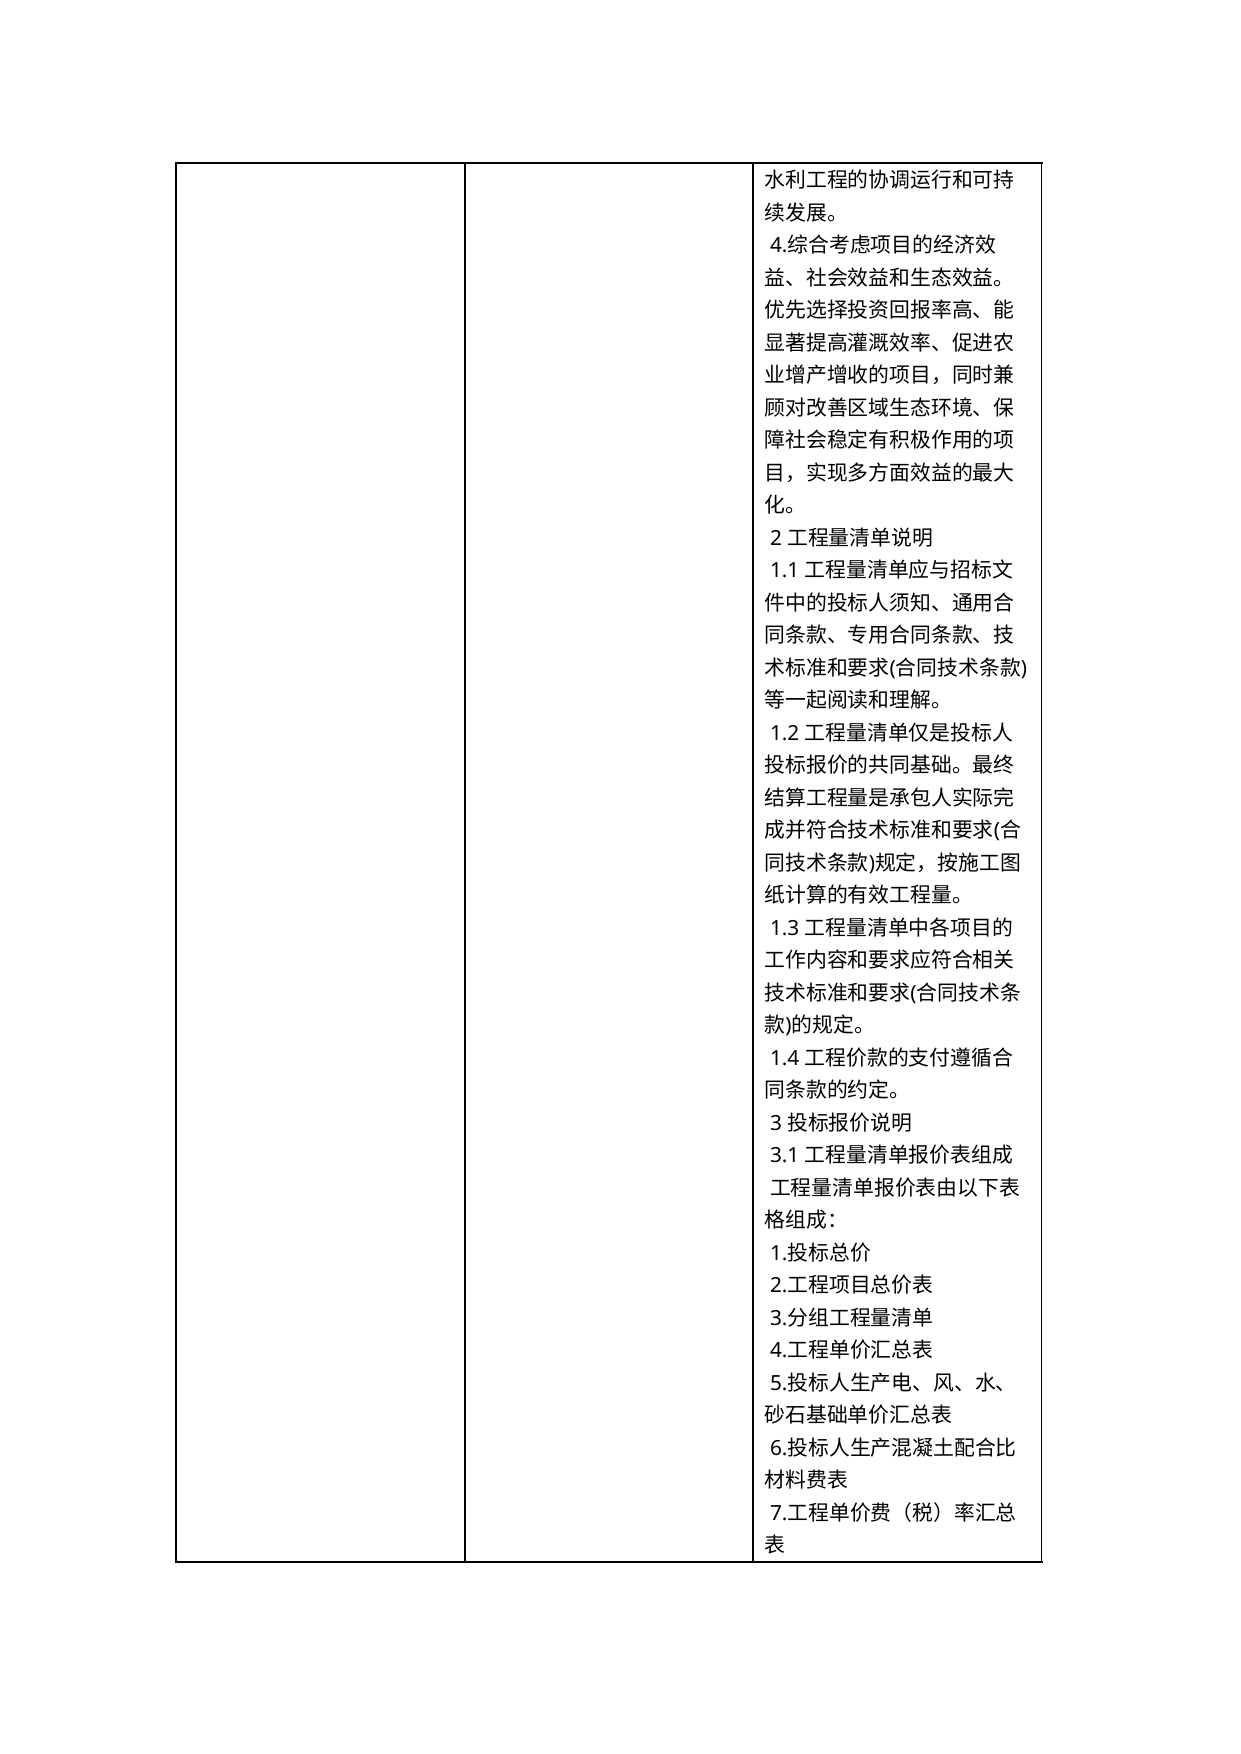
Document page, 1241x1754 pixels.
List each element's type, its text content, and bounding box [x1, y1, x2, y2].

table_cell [754, 164, 1041, 1561]
table_cell ★ [466, 164, 752, 1561]
table_cell 4 [177, 164, 464, 1561]
